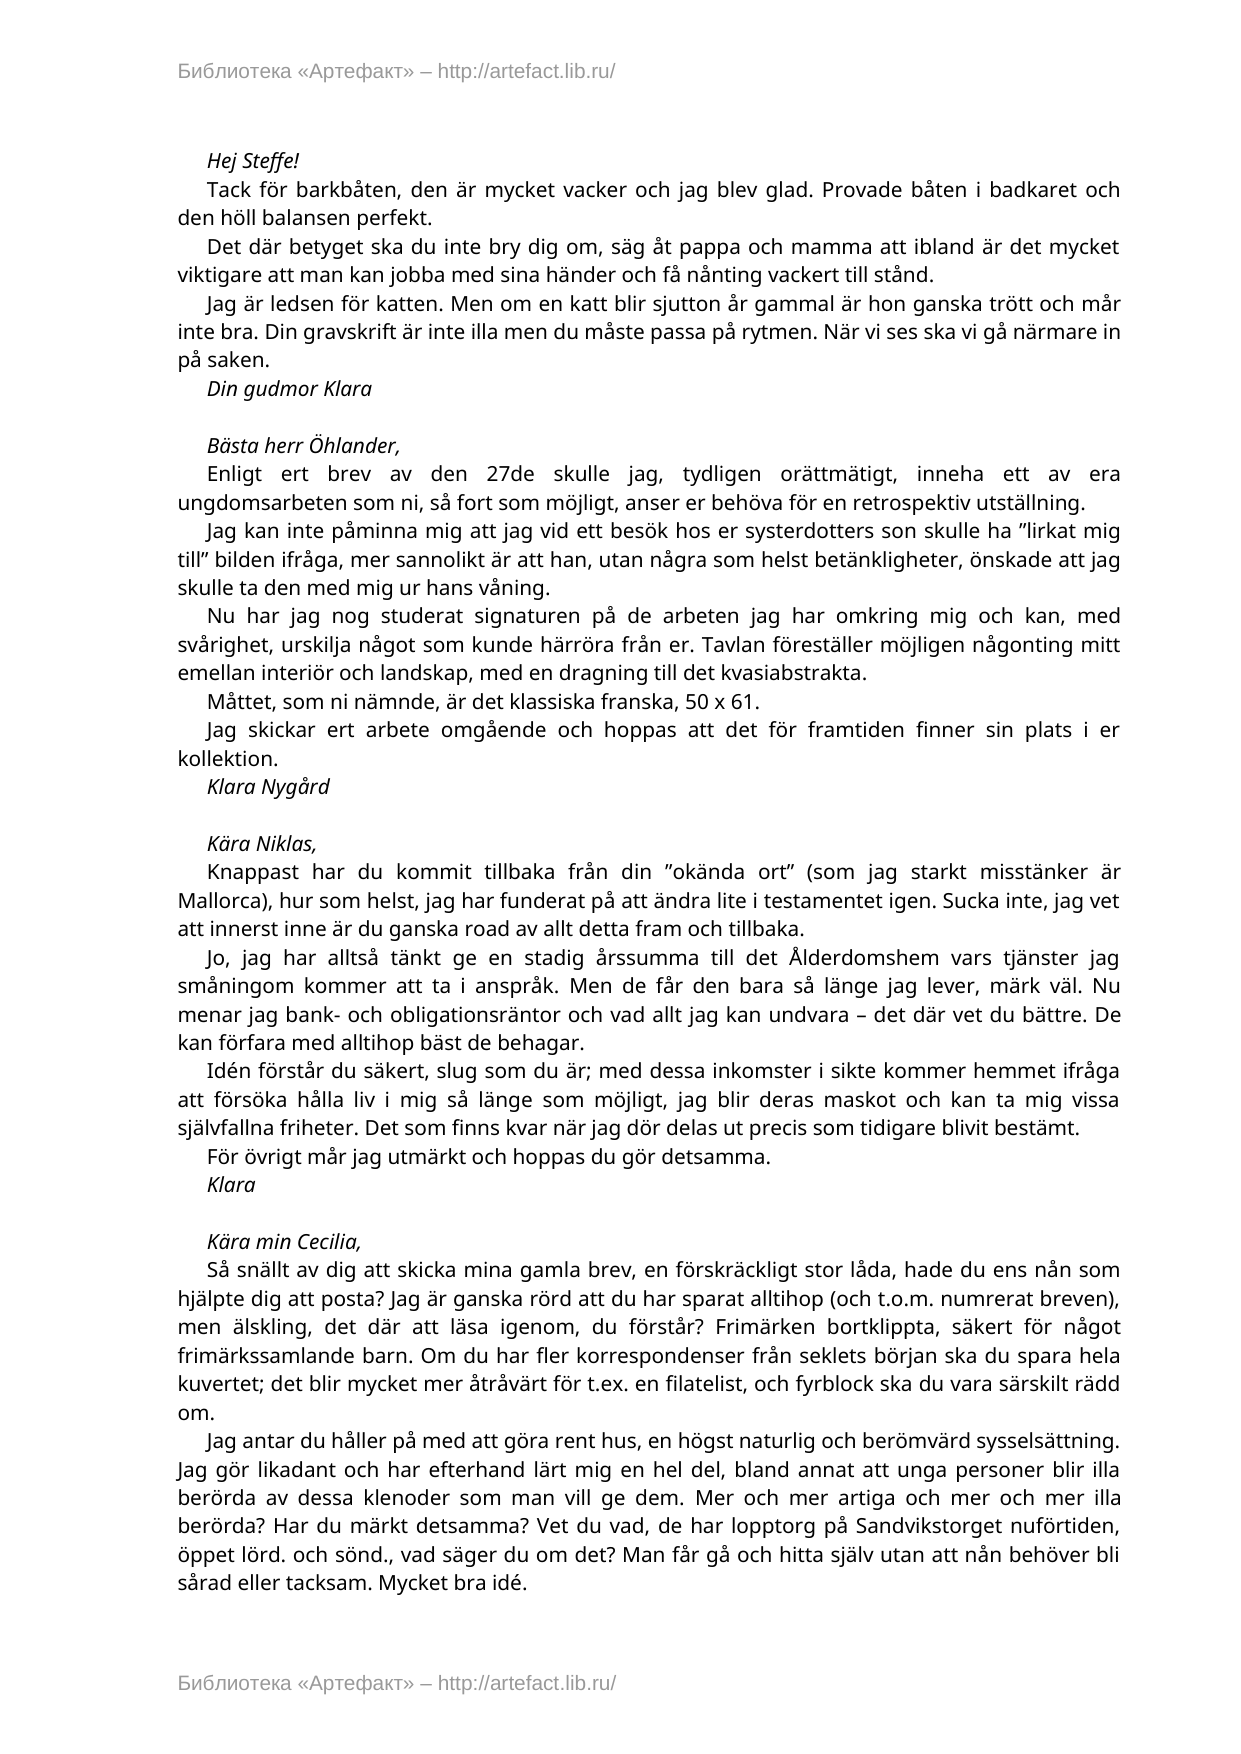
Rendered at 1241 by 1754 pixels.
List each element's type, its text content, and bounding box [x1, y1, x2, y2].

text Jag skickar ert arbete omgående och hoppas att det för framtiden finner sin plats i er kollektion. [177, 715, 1122, 772]
text Jag antar du håller på med att göra rent hus, en högst naturlig och berömvärd sysselsättning. Jag gör likadant och har efterhand lärt mig en hel del, bland annat att unga personer blir illa berörda av dessa klenoder som man vill ge dem. Mer och mer artiga och mer och mer illa berörda? Har du märkt detsamma? Vet du vad, de har lopptorg på Sandvikstorget nuförtiden, öppet lörd. och sönd., vad säger du om det? Man får gå och hitta själv utan att nån behöver bli sårad eller tacksam. Mycket bra idé. [177, 1426, 1122, 1597]
text För övrigt mår jag utmärkt och hoppas du gör detsamma. [177, 1142, 1122, 1170]
text Nu har jag nog studerat signaturen på de arbeten jag har omkring mig och kan, med svårighet, urskilja något som kunde härröra från er. Tavlan föreställer möjligen någonting mitt emellan interiör och landskap, med en dragning till det kvasiabstrakta. [177, 602, 1122, 687]
text Enligt ert brev av den 27de skulle jag, tydligen orättmätigt, inneha ett av era ungdomsarbeten som ni, så fort som möjligt, anser er behöva för en retrospektiv utställning. [177, 459, 1122, 516]
text Klara Nygård [177, 772, 1122, 801]
text Knappast har du kommit tillbaka från din ”okända ort” (som jag starkt misstänker är Mallorca), hur som helst, jag har funderat på att ändra lite i testamentet igen. Sucka inte, jag vet att innerst inne är du ganska road av allt detta fram och tillbaka. [177, 857, 1122, 943]
text Bästa herr Öhlander, [177, 431, 1122, 459]
text Så snällt av dig att skicka mina gamla brev, en förskräckligt stor låda, hade du ens nån som hjälpte dig att posta? Jag är ganska rörd att du har sparat alltihop (och t.o.m. numrerat breven), men älskling, det där att läsa igenom, du förstår? Frimärken bortklippta, säkert för något frimärkssamlande barn. Om du har fler korrespondenser från seklets början ska du spara hela kuvertet; det blir mycket mer åtråvärt för t.ex. en filatelist, och fyrblock ska du vara särskilt rädd om. [177, 1256, 1122, 1426]
text Måttet, som ni nämnde, är det klassiska franska, 50 x 61. [177, 687, 1122, 715]
text Jag kan inte påminna mig att jag vid ett besök hos er systerdotters son skulle ha ”lirkat mig till” bilden ifråga, mer sannolikt är att han, utan några som helst betänkligheter, önskade att jag skulle ta den med mig ur hans våning. [177, 516, 1122, 602]
text Klara [177, 1170, 1122, 1199]
text Tack för barkbåten, den är mycket vacker och jag blev glad. Provade båten i badkaret och den höll balansen perfekt. [177, 175, 1122, 232]
text Det där betyget ska du inte bry dig om, säg åt pappa och mamma att ibland är det mycket viktigare att man kan jobba med sina händer och få nånting vackert till stånd. [177, 232, 1122, 289]
text Kära Niklas, [177, 829, 1122, 857]
text Din gudmor Klara [177, 374, 1122, 402]
text Idén förstår du säkert, slug som du är; med dessa inkomster i sikte kommer hemmet ifråga att försöka hålla liv i mig så länge som möjligt, jag blir deras maskot och kan ta mig vissa självfallna friheter. Det som finns kvar när jag dör delas ut precis som tidigare blivit bestämt. [177, 1057, 1122, 1142]
text Hej Steffe! [177, 147, 1122, 175]
text Kära min Cecilia, [177, 1227, 1122, 1256]
text Jag är ledsen för katten. Men om en katt blir sjutton år gammal är hon ganska trött och mår inte bra. Din gravskrift är inte illa men du måste passa på rytmen. När vi ses ska vi gå närmare in på saken. [177, 289, 1122, 374]
text Jo, jag har alltså tänkt ge en stadig årssumma till det Ålderdomshem vars tjänster jag småningom kommer att ta i anspråk. Men de får den bara så länge jag lever, märk väl. Nu menar jag bank- och obligationsräntor och vad allt jag kan undvara – det där vet du bättre. De kan förfara med alltihop bäst de behagar. [177, 943, 1122, 1057]
